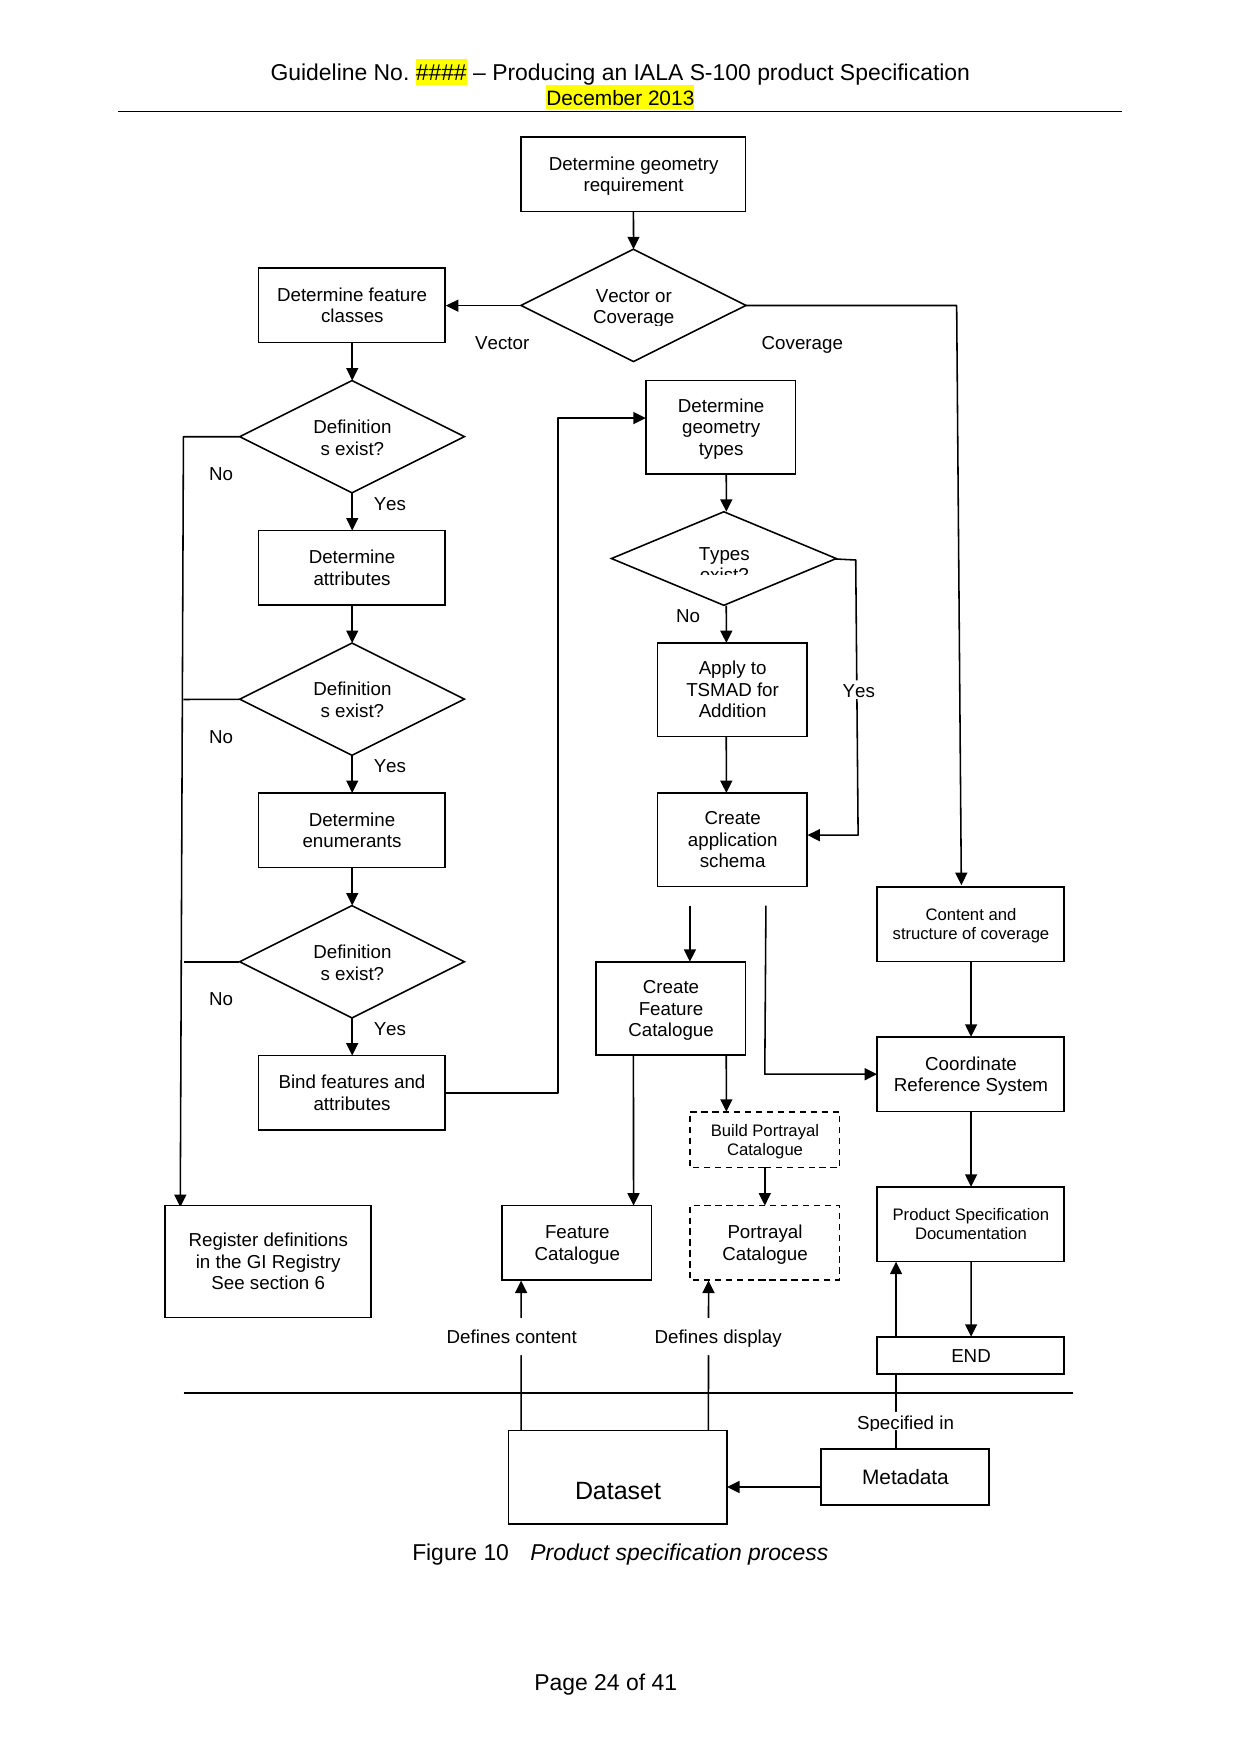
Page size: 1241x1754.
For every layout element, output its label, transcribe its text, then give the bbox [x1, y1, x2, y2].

text Product specification process [118, 1538, 1122, 1565]
